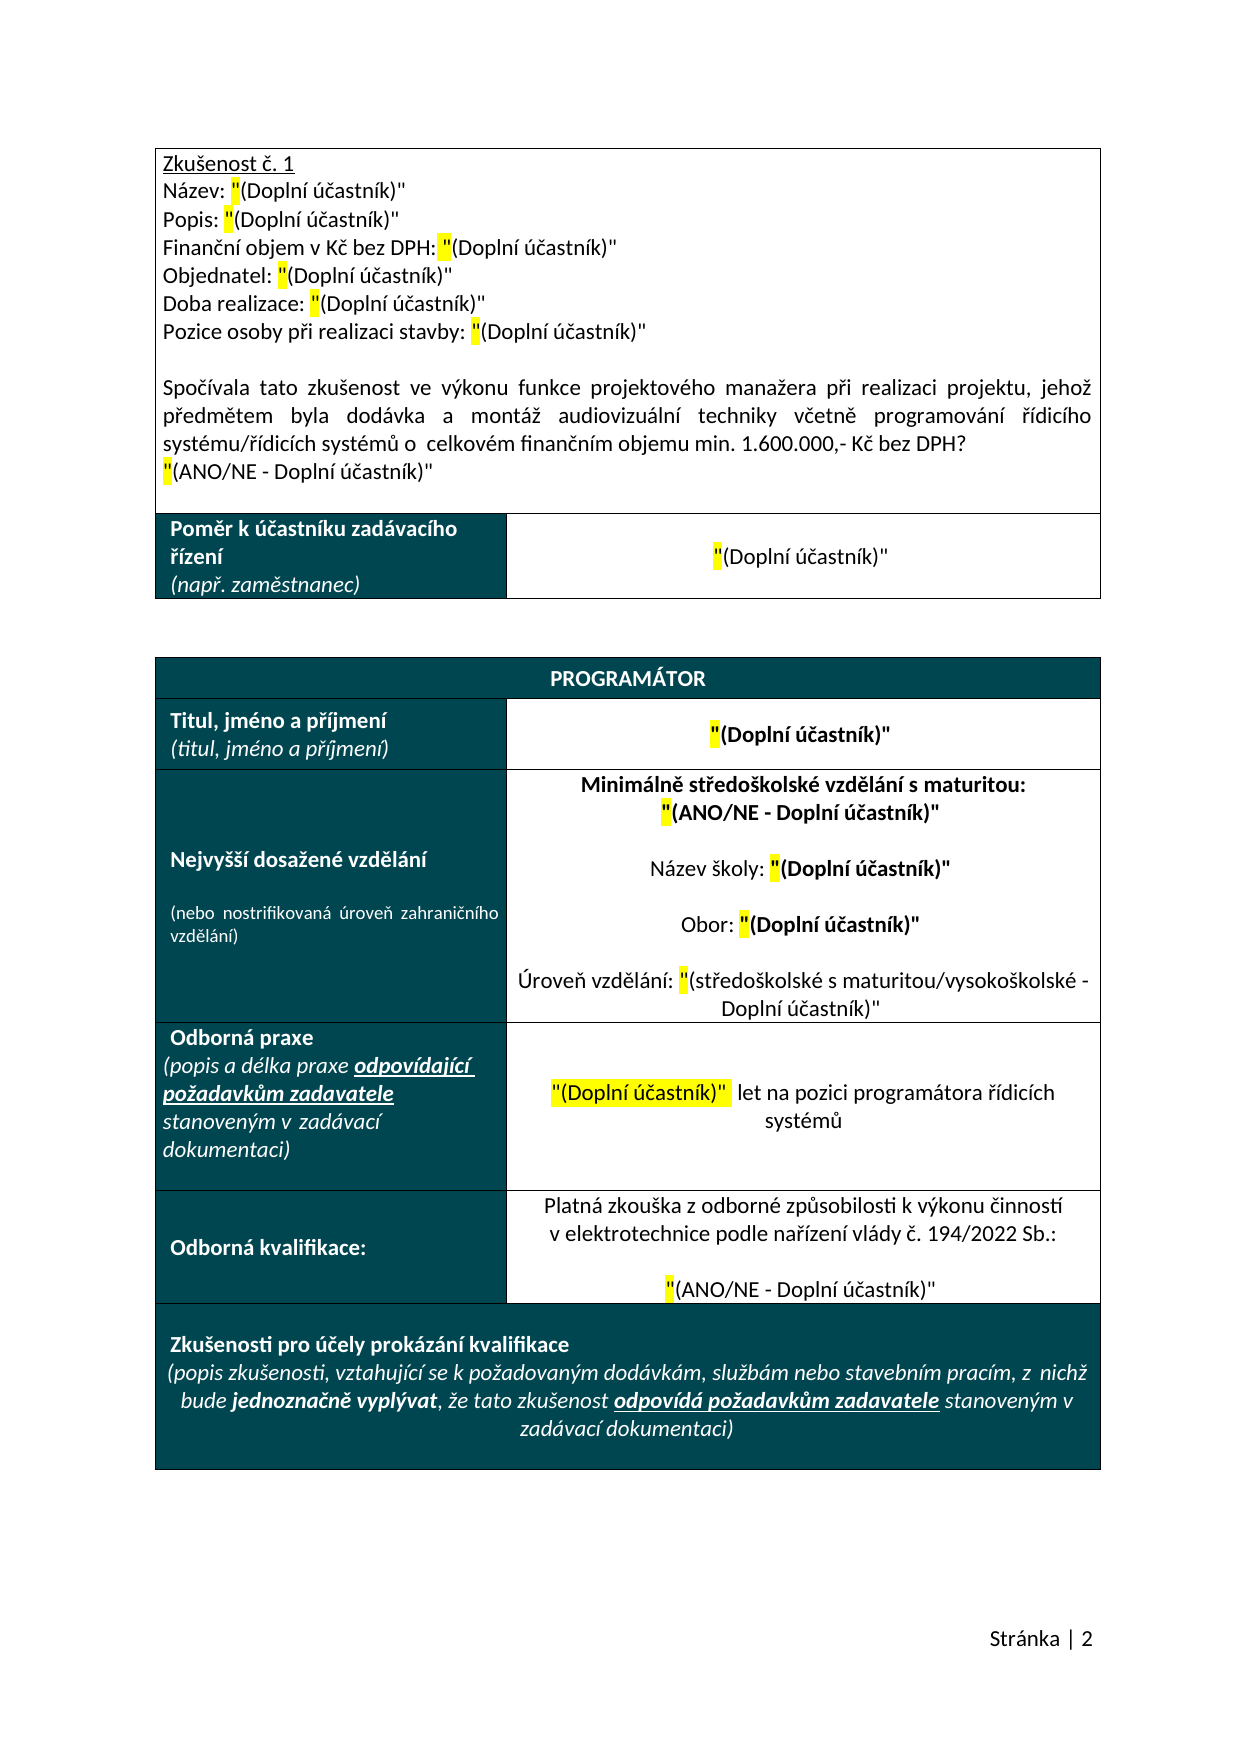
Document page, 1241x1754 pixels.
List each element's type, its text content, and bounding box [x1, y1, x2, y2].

table_cell Titul, jméno a příjmení (titul, jméno a příjmení) [156, 699, 506, 769]
table_cell Zkušenosti pro účely prokázání kvalifikace (popis zkušenosti, vztahující se k požadovaným dodávkám, službám nebo stavebním pracím, z nichž bude jednoznačně vyplývat, že tato zkušenost odpovídá požadavkům zadavatele stanoveným v zadávací dokumentaci) [156, 1304, 1100, 1469]
table_cell Odborná kvalifikace: [156, 1191, 506, 1303]
table_cell [507, 514, 1100, 598]
table_header PROGRAMÁTOR [156, 658, 1100, 698]
table_cell Poměr k účastníku zadávacího řízení (např. zaměstnanec) [156, 514, 506, 598]
table_cell Nejvyšší dosažené vzdělání (nebo nostrifikovaná úroveň zahraničního vzdělání) [156, 770, 506, 1022]
table_cell [507, 699, 1100, 769]
table_cell let na pozici programátora řídicích systémů [507, 1023, 1100, 1190]
table_cell Zkušenost č. 1 Název: Popis: Finanční objem v Kč bez DPH: Objednatel: Doba realizace: Pozice osoby při realizaci stavby: Spočívala tato zkušenost ve výkonu funkce projektového manažera při realizaci projektu, jehož předmětem byla dodávka a montáž audiovizuální techniky včetně programování řídicího systému/řídicích systémů o celkovém finančním objemu min. 1.600.000,- Kč bez DPH? [156, 149, 1100, 513]
table_cell Minimálně středoškolské vzdělání s maturitou: Název školy: Obor: Úroveň vzdělání: [507, 770, 1100, 1022]
table_cell Odborná praxe (popis a délka praxe odpovídající požadavkům zadavatele stanoveným v zadávací dokumentaci) [156, 1023, 506, 1190]
table_cell Platná zkouška z odborné způsobilosti k výkonu činností v elektrotechnice podle nařízení vlády č. 194/2022 Sb.: [507, 1191, 1100, 1303]
